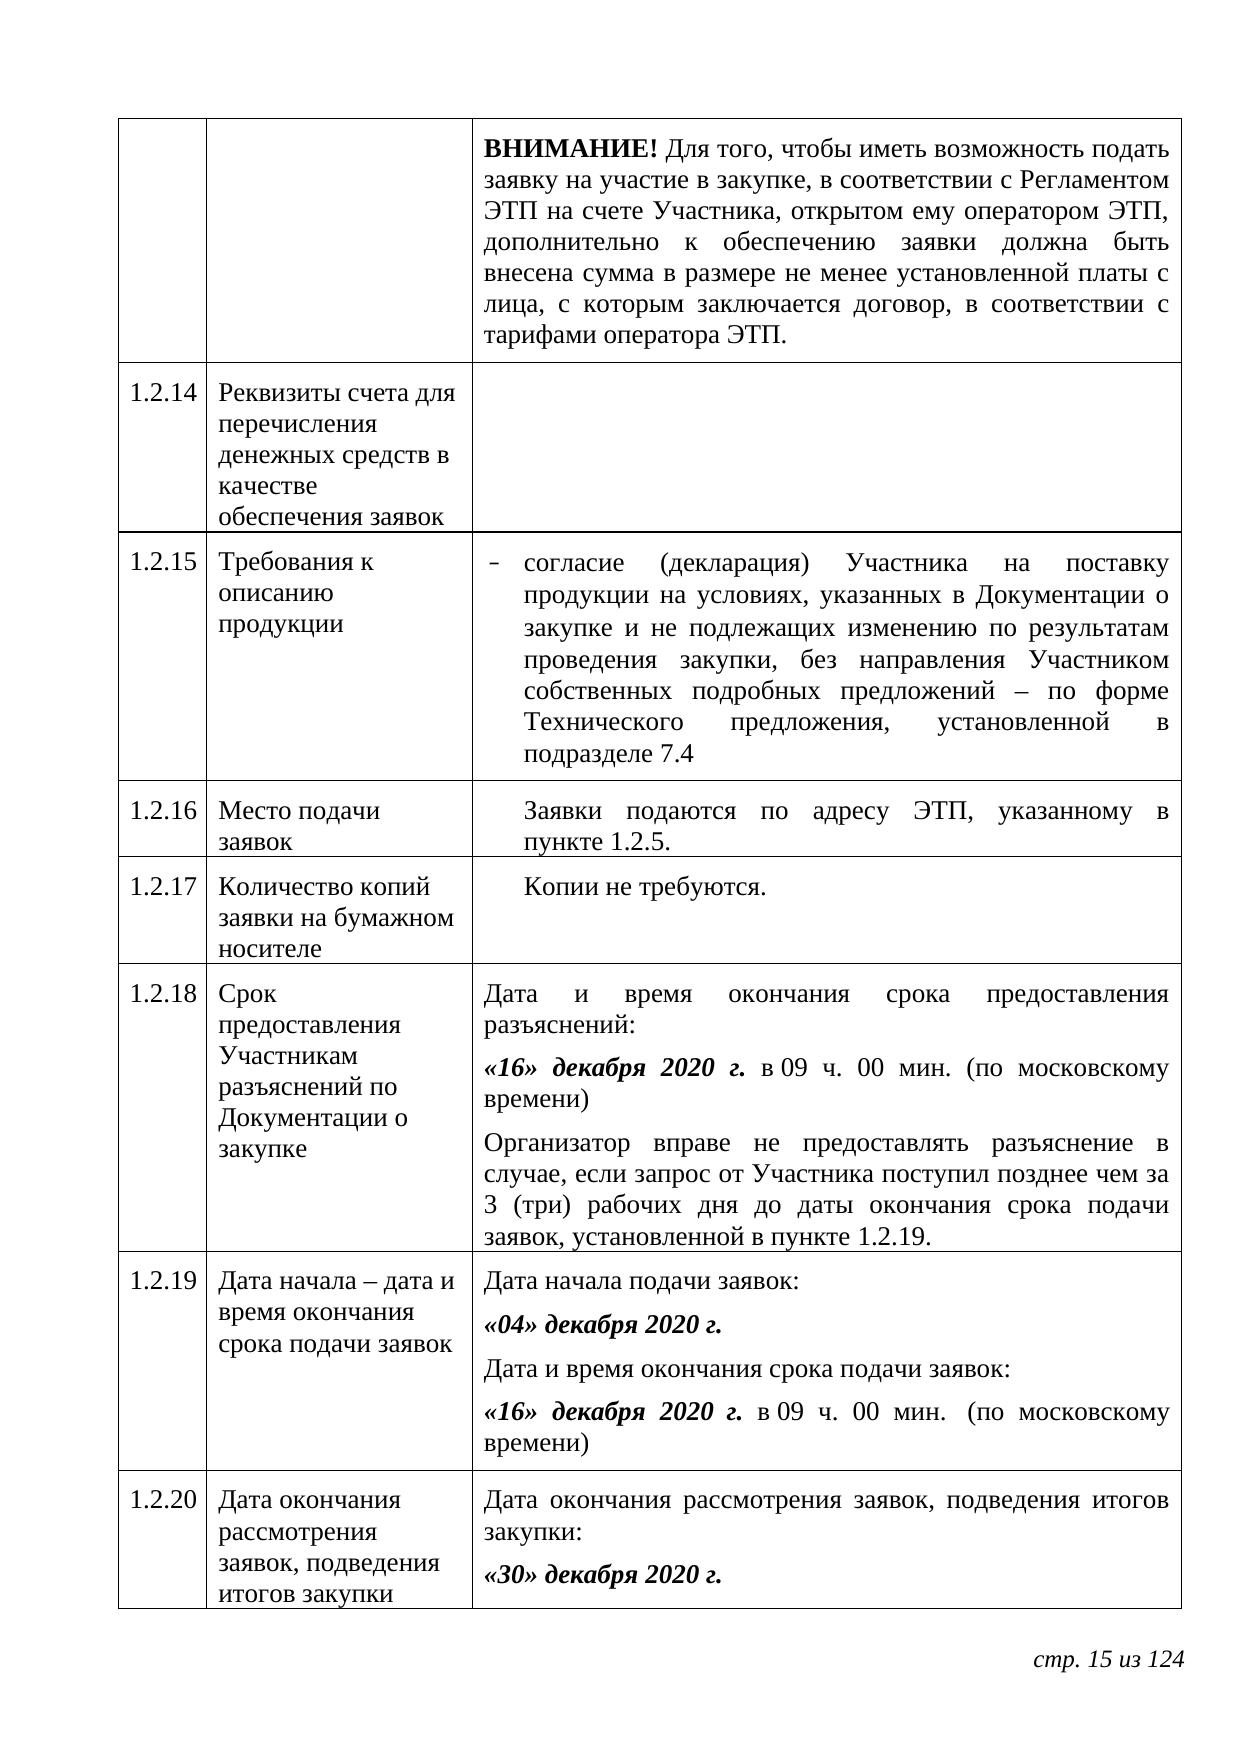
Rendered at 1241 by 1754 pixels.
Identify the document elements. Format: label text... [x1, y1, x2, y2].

table_cell [119, 1252, 206, 1470]
table_cell [119, 781, 206, 856]
table_cell Срок предоставления Участникам разъяснений по Документации о закупке [207, 964, 472, 1251]
table_cell Дата и время окончания срока предоставления разъяснений: «16» декабря 2020 г. в 09 ч. 00 мин. (по московскому времени) Организатор вправе не предоставлять разъяснение в случае, если запрос от Участника поступил позднее чем за 3 (три) рабочих дня до даты окончания срока подачи заявок, установленной в пункте 1.2.19. [473, 964, 1181, 1251]
table_cell [119, 119, 206, 362]
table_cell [473, 119, 1181, 362]
table_cell Дата начала подачи заявок: «04» декабря 2020 г. Дата и время окончания срока подачи заявок: «16» декабря 2020 г. в 09 ч. 00 мин. (по московскому времени) [473, 1252, 1181, 1470]
table_cell [119, 533, 206, 780]
table_cell [119, 363, 206, 531]
table_cell Количество копий заявки на бумажном носителе [207, 857, 472, 963]
table_cell Дата окончания рассмотрения заявок, подведения итогов закупки [207, 1471, 472, 1608]
table_cell Дата начала – дата и время окончания срока подачи заявок [207, 1252, 472, 1470]
table_cell согласие (декларация) Участника на поставку продукции на условиях, указанных в Документации о закупке и не подлежащих изменению по результатам проведения закупки, без направления Участником собственных подробных предложений – по форме Технического предложения, установленной в подразделе 7.4 [473, 533, 1181, 780]
table_cell Место подачи заявок [207, 781, 472, 856]
table_cell Реквизиты счета для перечисления денежных средств в качестве обеспечения заявок [207, 363, 472, 531]
table_cell Копии не требуются. [473, 857, 1181, 963]
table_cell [207, 119, 472, 362]
table_cell [119, 1471, 206, 1608]
table_cell [473, 363, 1181, 531]
table_cell Требования к описанию продукции [207, 533, 472, 780]
table_cell Дата окончания рассмотрения заявок, подведения итогов закупки: «30» декабря 2020 г. [473, 1471, 1181, 1608]
table_cell [119, 857, 206, 963]
table_cell [119, 964, 206, 1251]
table_cell Заявки подаются по адресу ЭТП, указанному в пункте 1.2.5. [473, 781, 1181, 856]
